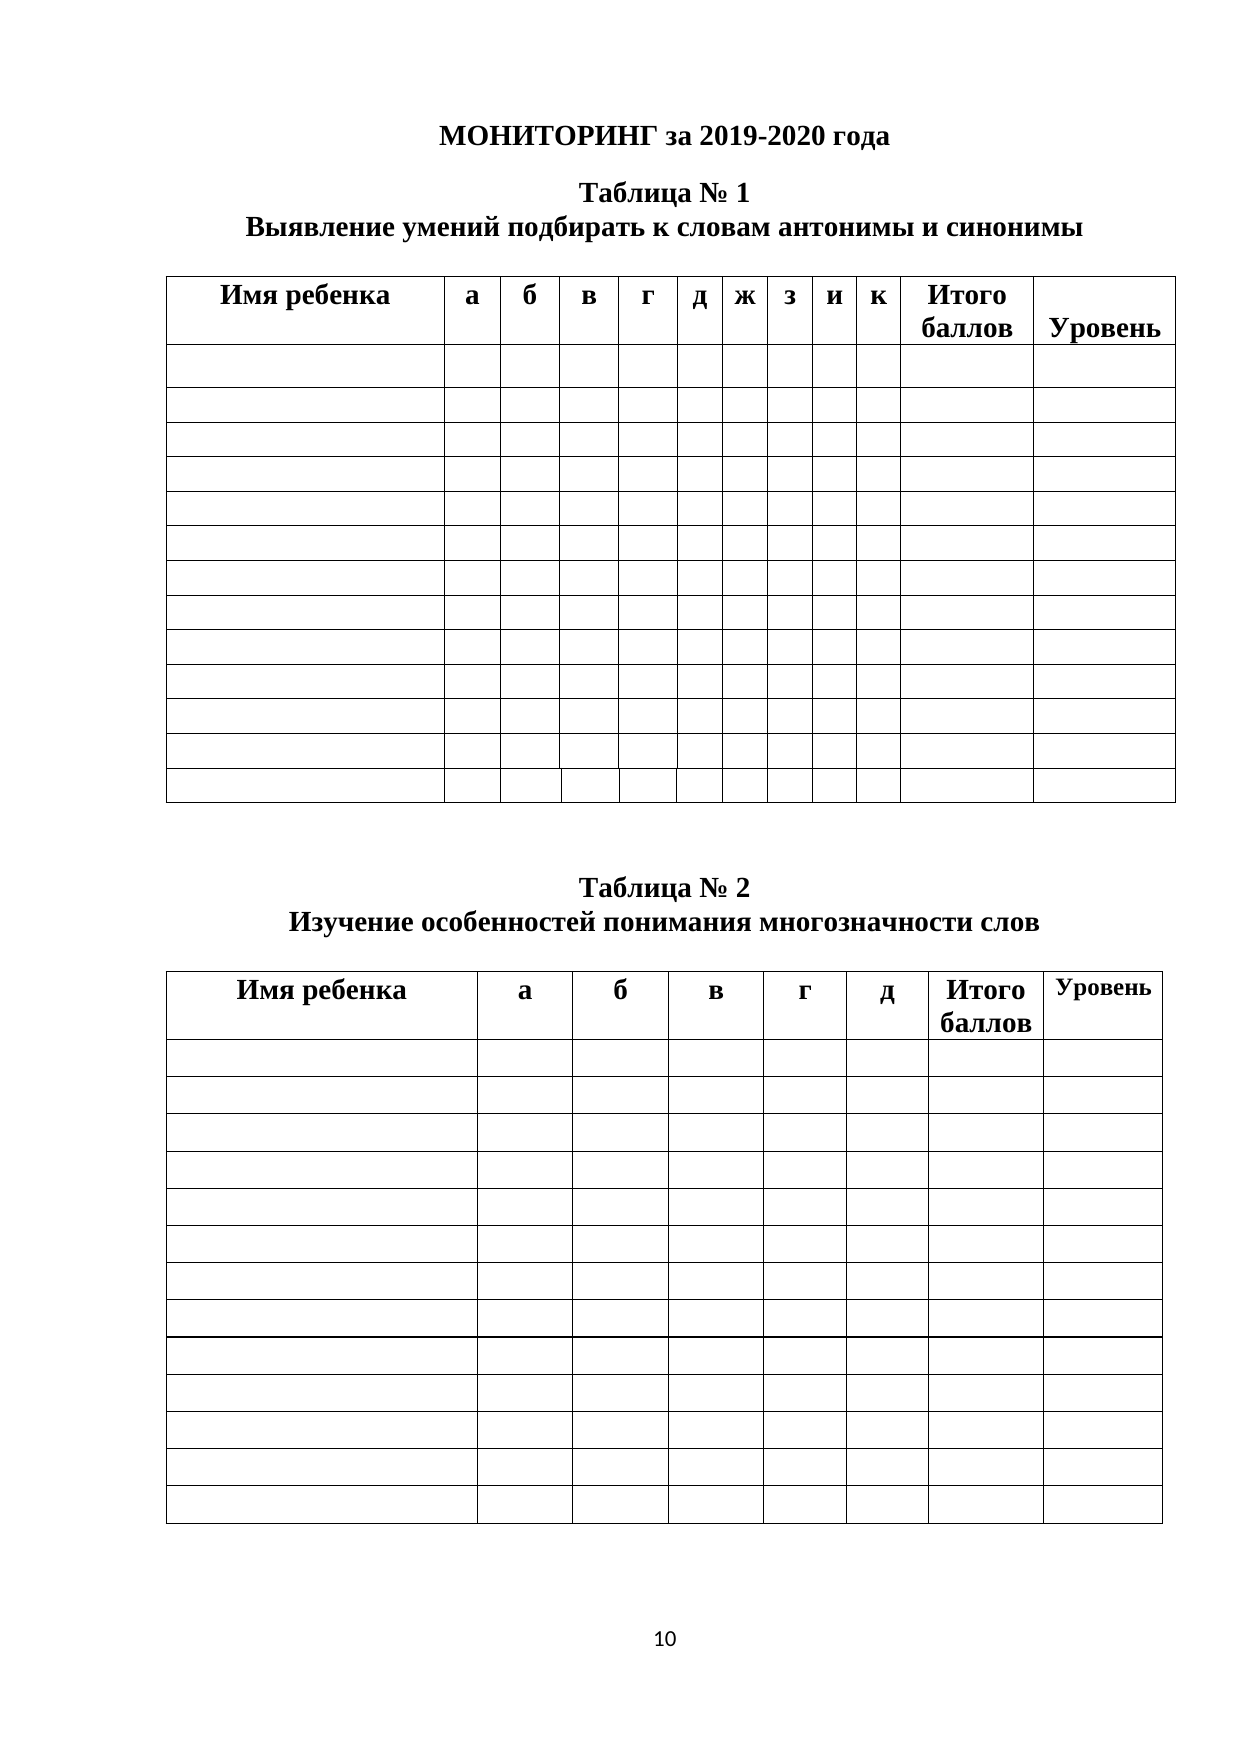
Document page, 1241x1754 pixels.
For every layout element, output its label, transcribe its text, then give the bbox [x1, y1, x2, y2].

table_cell [501, 423, 559, 456]
table_cell [768, 630, 812, 664]
table_cell [573, 1040, 668, 1076]
table_cell [560, 526, 618, 560]
table_cell [501, 596, 559, 629]
table_cell [669, 1375, 763, 1411]
table_cell [813, 423, 856, 456]
table_cell [847, 1338, 928, 1374]
table_cell [1044, 1412, 1162, 1448]
table_cell [1044, 1040, 1162, 1076]
table_cell [573, 1300, 668, 1336]
table_cell [478, 1412, 572, 1448]
table_cell [478, 1486, 572, 1522]
table_cell [167, 1226, 477, 1262]
table_cell [929, 1114, 1043, 1151]
table_cell [1034, 630, 1175, 664]
table_cell [813, 665, 856, 698]
table_cell [901, 423, 1033, 456]
table_cell [764, 1449, 846, 1485]
table_cell [560, 388, 618, 422]
table_header Итого баллов [929, 972, 1043, 1039]
table_cell [764, 1486, 846, 1522]
table_header а [478, 972, 572, 1039]
table_cell [929, 1449, 1043, 1485]
table_cell [1044, 1486, 1162, 1522]
table_cell [619, 630, 677, 664]
table_cell [857, 630, 900, 664]
table_cell [901, 526, 1033, 560]
table_cell [669, 1338, 763, 1374]
table_cell [857, 388, 900, 422]
table_cell [901, 345, 1033, 387]
table_cell [929, 1300, 1043, 1336]
table_cell [573, 1412, 668, 1448]
table_cell [560, 630, 618, 664]
table_header Имя ребенка [167, 972, 477, 1039]
table_cell [167, 1114, 477, 1151]
table_cell [847, 1412, 928, 1448]
table_cell [573, 1486, 668, 1522]
table_cell [167, 388, 444, 422]
table_cell [573, 1226, 668, 1262]
table_cell [764, 1412, 846, 1448]
table_cell [1034, 561, 1175, 594]
table_cell [929, 1077, 1043, 1113]
table_cell [167, 1152, 477, 1188]
table_cell [1044, 1375, 1162, 1411]
table_cell [619, 561, 677, 594]
table_cell [1044, 1077, 1162, 1113]
table_cell [573, 1077, 668, 1113]
table_cell [678, 345, 722, 387]
table_header д [847, 972, 928, 1039]
table_cell [562, 769, 619, 802]
table_header ж [723, 277, 767, 344]
table_cell [857, 769, 900, 802]
table_cell [764, 1077, 846, 1113]
table_cell [1044, 1189, 1162, 1225]
table_cell [573, 1375, 668, 1411]
table_cell [445, 596, 500, 629]
table_cell [764, 1152, 846, 1188]
table_cell [901, 596, 1033, 629]
table_cell [167, 699, 444, 733]
table_cell [619, 526, 677, 560]
table_cell [1034, 665, 1175, 698]
table_cell [764, 1189, 846, 1225]
table_cell [1044, 1114, 1162, 1151]
table_cell [768, 457, 812, 491]
table_cell [723, 388, 767, 422]
table_cell [501, 734, 559, 767]
table_cell [560, 561, 618, 594]
table_cell [768, 423, 812, 456]
table_cell [813, 769, 856, 802]
table_cell [167, 1338, 477, 1374]
table_cell [901, 699, 1033, 733]
table_cell [768, 699, 812, 733]
table_cell [669, 1412, 763, 1448]
table_cell [560, 699, 618, 733]
table_cell [1034, 492, 1175, 525]
table_cell [669, 1114, 763, 1151]
table_cell [478, 1263, 572, 1299]
table_cell [847, 1114, 928, 1151]
table_cell [901, 769, 1033, 802]
table_cell [167, 561, 444, 594]
table_cell [573, 1189, 668, 1225]
table_cell [560, 734, 618, 767]
table_cell [478, 1338, 572, 1374]
table_header в [669, 972, 763, 1039]
table_cell [619, 492, 677, 525]
table_cell [478, 1300, 572, 1336]
table_header а [445, 277, 500, 344]
table_cell [1044, 1300, 1162, 1336]
table_cell [768, 492, 812, 525]
table_cell [560, 457, 618, 491]
table_cell [167, 1412, 477, 1448]
table_cell [901, 561, 1033, 594]
table_header г [619, 277, 677, 344]
table_cell [1044, 1263, 1162, 1299]
table_cell [813, 561, 856, 594]
table_cell [847, 1449, 928, 1485]
table_cell [768, 596, 812, 629]
table_cell [857, 734, 900, 767]
table_cell [723, 492, 767, 525]
table_cell [167, 1040, 477, 1076]
table_header з [768, 277, 812, 344]
table_cell [478, 1375, 572, 1411]
table_cell [764, 1114, 846, 1151]
table_cell [847, 1300, 928, 1336]
table_cell [857, 492, 900, 525]
table_cell [813, 526, 856, 560]
table_cell [929, 1412, 1043, 1448]
table_cell [847, 1189, 928, 1225]
table_header б [501, 277, 559, 344]
table_cell [501, 492, 559, 525]
table_cell [167, 1375, 477, 1411]
table_cell [669, 1486, 763, 1522]
table_cell [167, 769, 444, 802]
table_cell [723, 769, 767, 802]
table_cell [901, 734, 1033, 767]
table_cell [847, 1226, 928, 1262]
table_cell [167, 1300, 477, 1336]
table_cell [723, 665, 767, 698]
table_cell [560, 423, 618, 456]
table_cell [678, 734, 722, 767]
table_cell [768, 665, 812, 698]
table_cell [1044, 1226, 1162, 1262]
table_cell [478, 1189, 572, 1225]
table_header б [573, 972, 668, 1039]
table_cell [929, 1040, 1043, 1076]
table_cell [619, 596, 677, 629]
table_cell [669, 1226, 763, 1262]
table_header Уровень [1034, 277, 1175, 344]
table_cell [445, 769, 500, 802]
table_cell [167, 345, 444, 387]
table_cell [1044, 1338, 1162, 1374]
text Выявление умений подбирать к словам антонимы и синонимы [177, 209, 1152, 242]
table_cell [669, 1189, 763, 1225]
table_cell [669, 1040, 763, 1076]
table_cell [560, 492, 618, 525]
table_cell [901, 457, 1033, 491]
table_cell [764, 1226, 846, 1262]
table_cell [678, 596, 722, 629]
table_cell [619, 699, 677, 733]
table_cell [678, 561, 722, 594]
table_cell [501, 526, 559, 560]
table_cell [573, 1338, 668, 1374]
table_cell [478, 1040, 572, 1076]
table_cell [669, 1077, 763, 1113]
table_cell [678, 388, 722, 422]
table_cell [901, 388, 1033, 422]
table_cell [764, 1338, 846, 1374]
table_cell [501, 345, 559, 387]
table_cell [167, 1077, 477, 1113]
table_cell [619, 665, 677, 698]
table_header к [857, 277, 900, 344]
table_cell [478, 1152, 572, 1188]
table_cell [167, 1486, 477, 1522]
table_cell [501, 561, 559, 594]
table_cell [445, 734, 500, 767]
table_cell [1034, 345, 1175, 387]
table_header Итого баллов [901, 277, 1033, 344]
table_cell [1034, 388, 1175, 422]
table_cell [669, 1300, 763, 1336]
table_cell [678, 526, 722, 560]
table_cell [573, 1263, 668, 1299]
table_cell [678, 423, 722, 456]
table_cell [445, 630, 500, 664]
table_cell [669, 1152, 763, 1188]
table_cell [167, 457, 444, 491]
table_cell [1034, 769, 1175, 802]
table_cell [847, 1375, 928, 1411]
table_cell [813, 596, 856, 629]
table_cell [929, 1375, 1043, 1411]
table_cell [723, 630, 767, 664]
table_cell [857, 345, 900, 387]
table_header д [678, 277, 722, 344]
table_cell [723, 423, 767, 456]
table_cell [678, 665, 722, 698]
table_cell [1034, 734, 1175, 767]
table_cell [678, 630, 722, 664]
table_cell [619, 345, 677, 387]
table_cell [901, 630, 1033, 664]
table_cell [678, 457, 722, 491]
table_cell [167, 526, 444, 560]
table_cell [560, 596, 618, 629]
table_cell [813, 345, 856, 387]
table_cell [723, 734, 767, 767]
table_cell [768, 769, 812, 802]
table_cell [1034, 596, 1175, 629]
table_cell [764, 1263, 846, 1299]
table_cell [619, 388, 677, 422]
table_cell [1034, 457, 1175, 491]
table_cell [669, 1263, 763, 1299]
table_cell [847, 1263, 928, 1299]
table_cell [445, 492, 500, 525]
table_cell [619, 423, 677, 456]
table_cell [560, 345, 618, 387]
table_cell [167, 492, 444, 525]
table_cell [764, 1300, 846, 1336]
table_cell [929, 1189, 1043, 1225]
table_header в [560, 277, 618, 344]
table_cell [764, 1375, 846, 1411]
table_cell [573, 1449, 668, 1485]
table_cell [1034, 526, 1175, 560]
table_cell [857, 457, 900, 491]
table_cell [764, 1040, 846, 1076]
table_cell [1034, 699, 1175, 733]
table_cell [167, 630, 444, 664]
table_cell [445, 561, 500, 594]
table_cell [573, 1114, 668, 1151]
table_cell [1044, 1152, 1162, 1188]
table_cell [857, 665, 900, 698]
table_cell [857, 526, 900, 560]
table_cell [619, 734, 677, 767]
table_cell [901, 665, 1033, 698]
table_cell [678, 492, 722, 525]
table_cell [857, 561, 900, 594]
table_cell [167, 734, 444, 767]
table_cell [857, 699, 900, 733]
table_cell [768, 345, 812, 387]
table_cell [813, 630, 856, 664]
text МОНИТОРИНГ за 2019-2020 года [177, 118, 1152, 152]
table_cell [620, 769, 676, 802]
table_cell [478, 1077, 572, 1113]
table_cell [1044, 1449, 1162, 1485]
table_cell [768, 526, 812, 560]
table_cell [929, 1263, 1043, 1299]
table_cell [723, 526, 767, 560]
table_header Имя ребенка [167, 277, 444, 344]
table_cell [847, 1077, 928, 1113]
text Таблица № 2 [177, 870, 1152, 904]
table_cell [847, 1486, 928, 1522]
table_cell [929, 1338, 1043, 1374]
text Изучение особенностей понимания многозначности слов [177, 904, 1152, 937]
table_cell [167, 1189, 477, 1225]
table_cell [167, 665, 444, 698]
table_cell [167, 1449, 477, 1485]
table_cell [478, 1114, 572, 1151]
table_cell [501, 630, 559, 664]
table_cell [501, 699, 559, 733]
table_cell [1034, 423, 1175, 456]
table_cell [669, 1449, 763, 1485]
table_cell [501, 769, 561, 802]
table_cell [677, 769, 722, 802]
table_cell [167, 1263, 477, 1299]
text Таблица № 1 [177, 175, 1152, 209]
table_cell [573, 1152, 668, 1188]
table_cell [445, 423, 500, 456]
table_cell [813, 388, 856, 422]
table_cell [813, 699, 856, 733]
table_cell [560, 665, 618, 698]
table_cell [167, 596, 444, 629]
table_cell [445, 345, 500, 387]
table_cell [813, 492, 856, 525]
table_cell [847, 1152, 928, 1188]
table_cell [929, 1226, 1043, 1262]
table_header Уровень [1044, 972, 1162, 1039]
table_cell [857, 596, 900, 629]
table_cell [723, 699, 767, 733]
table_cell [768, 561, 812, 594]
table_cell [445, 457, 500, 491]
table_cell [445, 665, 500, 698]
table_cell [813, 734, 856, 767]
table_cell [929, 1486, 1043, 1522]
table_cell [678, 699, 722, 733]
table_cell [445, 388, 500, 422]
table_cell [445, 526, 500, 560]
table_cell [501, 665, 559, 698]
table_cell [445, 699, 500, 733]
table_cell [167, 423, 444, 456]
table_cell [619, 457, 677, 491]
table_cell [847, 1040, 928, 1076]
table_cell [929, 1152, 1043, 1188]
table_cell [501, 457, 559, 491]
table_cell [478, 1226, 572, 1262]
table_cell [857, 423, 900, 456]
table_header г [764, 972, 846, 1039]
table_cell [478, 1449, 572, 1485]
table_cell [768, 388, 812, 422]
table_cell [723, 457, 767, 491]
table_cell [813, 457, 856, 491]
table_header и [813, 277, 856, 344]
table_cell [723, 345, 767, 387]
table_cell [768, 734, 812, 767]
table_cell [723, 596, 767, 629]
table_cell [723, 561, 767, 594]
table_cell [901, 492, 1033, 525]
table_cell [501, 388, 559, 422]
